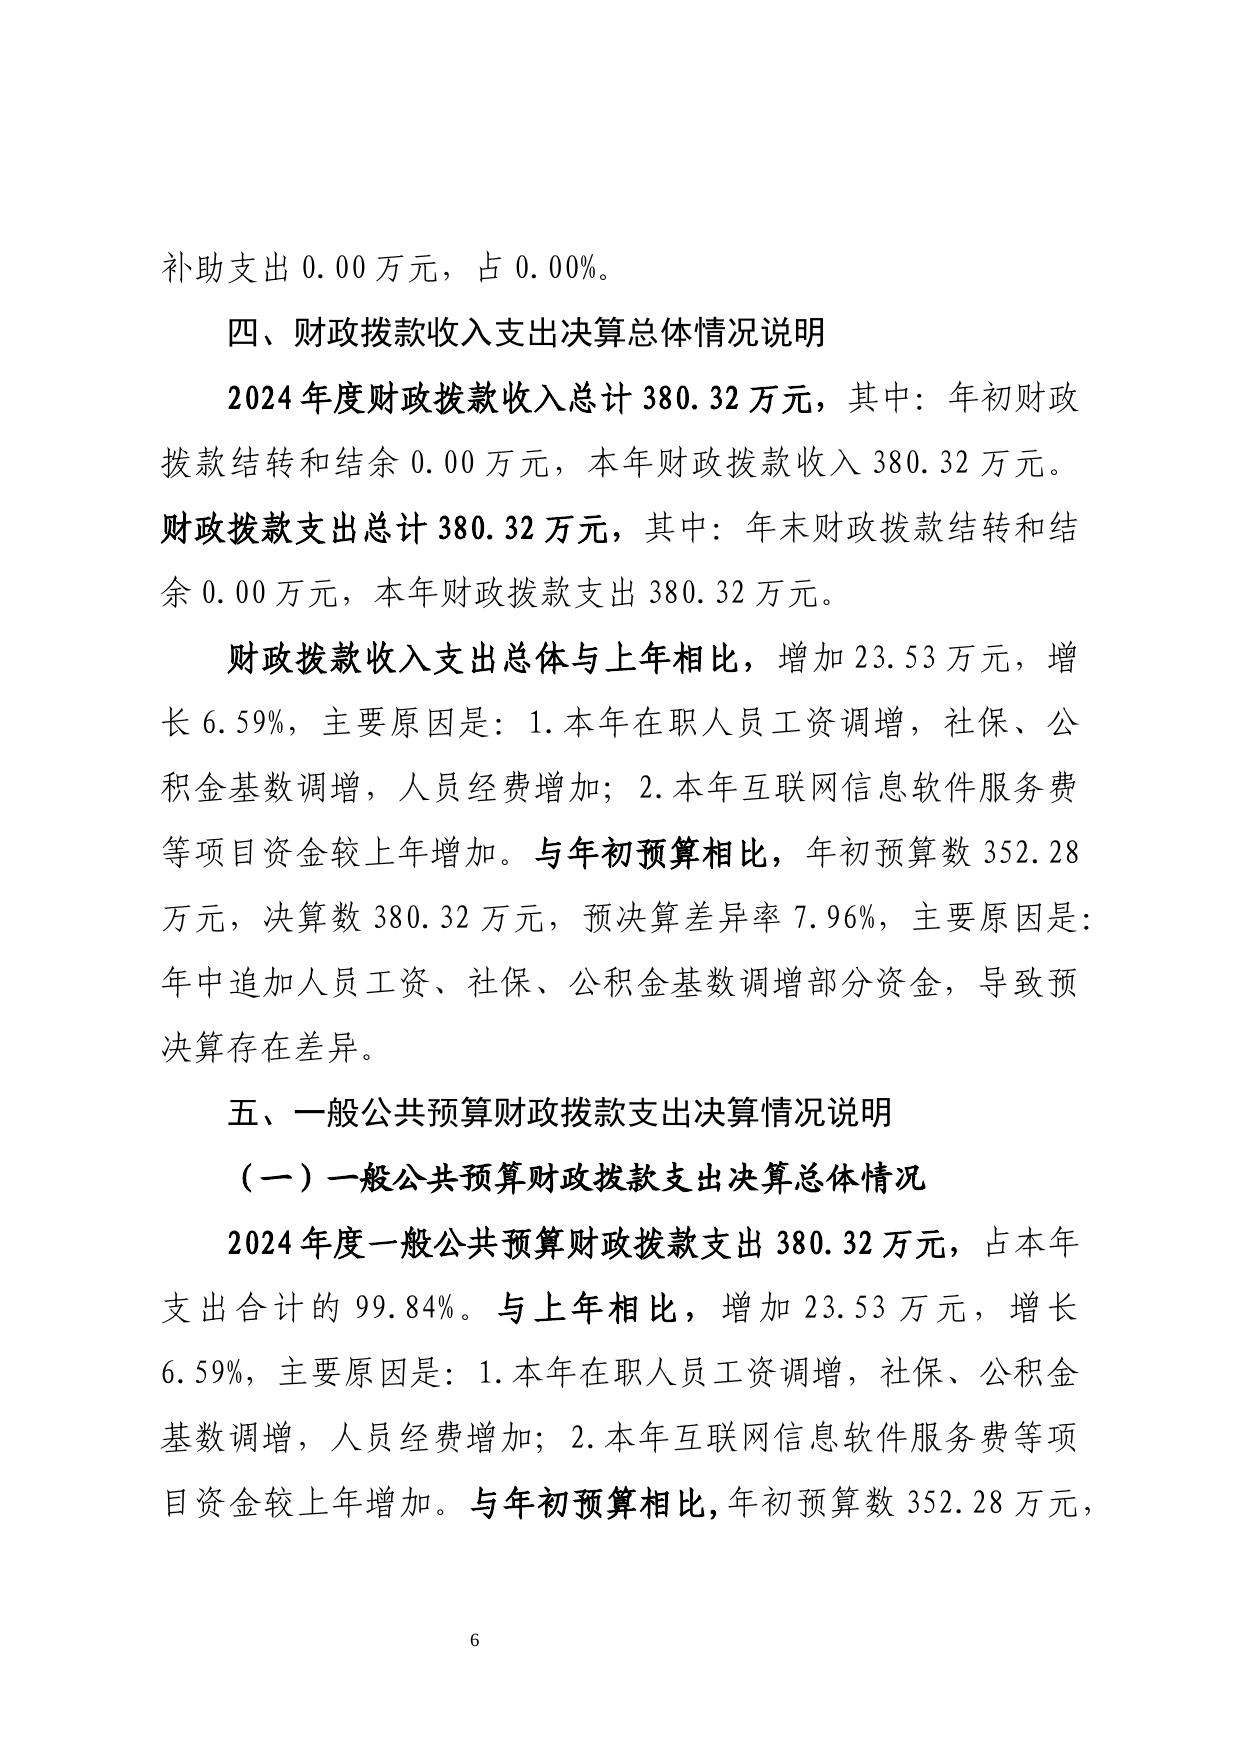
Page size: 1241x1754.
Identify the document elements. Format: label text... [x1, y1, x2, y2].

text 五、一般公共预算财政拨款支出决算情况说明 [159, 1078, 1081, 1143]
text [159, 233, 1081, 298]
text 四、财政拨款收入支出决算总体情况说明 [159, 298, 1081, 363]
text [159, 1208, 1081, 1533]
text 财政拨款收入支出总体与上年相比，增加23.53万元，增长6.59%，主要原因是：1.本年在职人员工资调增，社保、公积金基数调增，人员经费增加；2.本年互联网信息软件服务费等项目资金较上年增加。与年初预算相比，年初预算数352.28万元，决算数380.32万元，预决算差异率7.96%，主要原因是：年中追加人员工资、社保、公积金基数调增部分资金，导致预决算存在差异。 [159, 623, 1081, 1078]
text （一）一般公共预算财政拨款支出决算总体情况 [159, 1143, 1081, 1208]
text 2024年度财政拨款收入总计380.32万元，其中：年初财政拨款结转和结余0.00万元，本年财政拨款收入380.32万元。财政拨款支出总计380.32万元，其中：年末财政拨款结转和结余0.00万元，本年财政拨款支出380.32万元。 [159, 363, 1081, 623]
